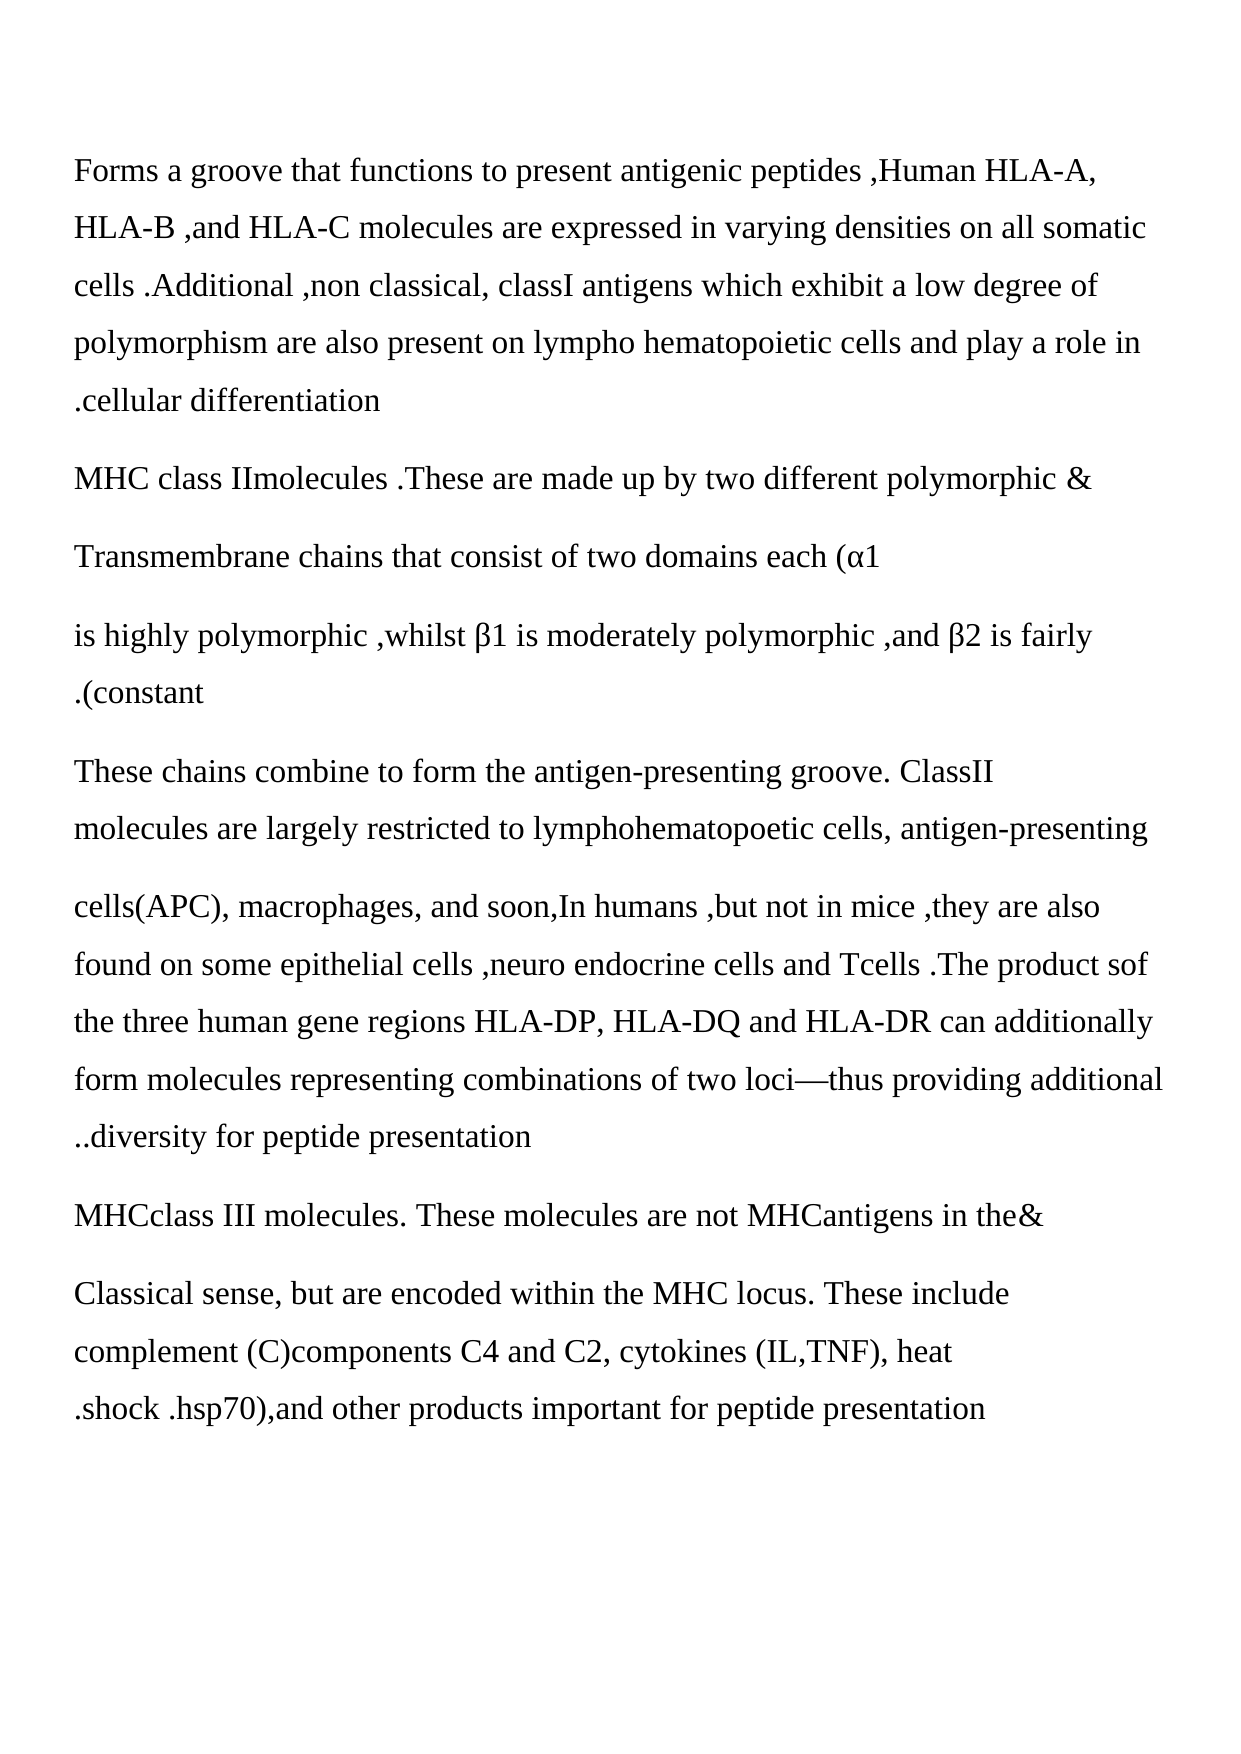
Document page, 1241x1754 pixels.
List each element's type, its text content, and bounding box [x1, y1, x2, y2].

text cells(APC), macrophages, and soon,In humans ,but not in mice ,they are also found on some epithelial cells ,neuro endocrine cells and Tcells .The product sof the three human gene regions HLA-DP, HLA-DQ and HLA-DR can additionally form molecules representing combinations of two loci—thus providing additional diversity for peptide presentation.. [74, 887, 1169, 1155]
text is highly polymorphic ,whilst β1 is moderately polymorphic ,and β2 is fairly constant). [74, 615, 1169, 711]
text & MHC class IImolecules .These are made up by two different polymorphic [74, 458, 1169, 497]
text Transmembrane chains that consist of two domains each (α1 [74, 537, 1169, 575]
text Classical sense, but are encoded within the MHC locus. These include complement (C)components C4 and C2, cytokines (IL,TNF), heat shock .hsp70),and other products important for peptide presentation. [74, 1273, 1169, 1427]
text Forms a groove that functions to present antigenic peptides ,Human HLA-A, HLA-B ,and HLA-C molecules are expressed in varying densities on all somatic cells .Additional ,non classical, classI antigens which exhibit a low degree of polymorphism are also present on lympho hematopoietic cells and play a role in cellular differentiation. [74, 150, 1169, 418]
text These chains combine to form the antigen-presenting groove. ClassII molecules are largely restricted to lymphohematopoetic cells, antigen-presenting [74, 751, 1169, 847]
text &MHCclass III molecules. These molecules are not MHCantigens in the [74, 1195, 1169, 1233]
